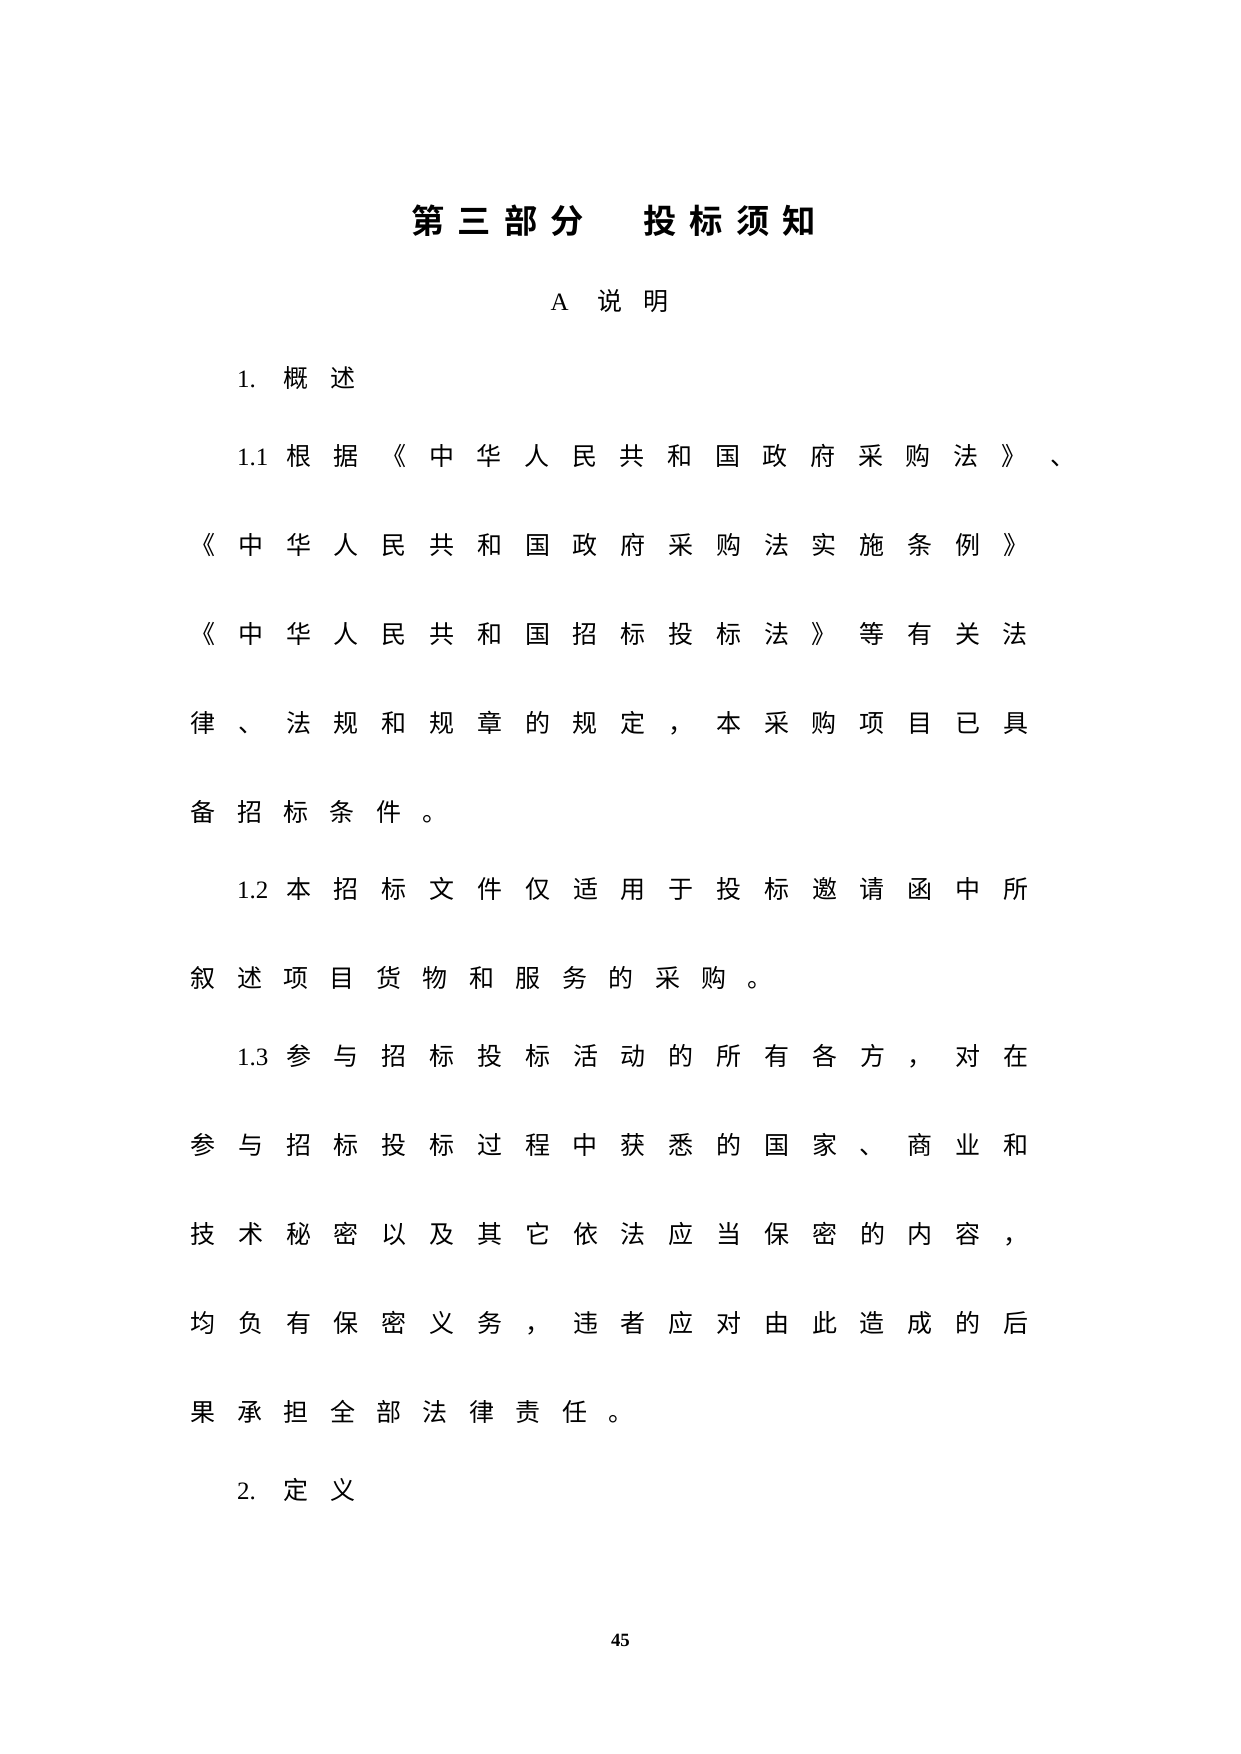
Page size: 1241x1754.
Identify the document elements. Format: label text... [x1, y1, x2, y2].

text A 说明 [190, 269, 1050, 329]
text 1.2 本招标文件仅适用于投标邀请函中所叙述项目货物和服务的采购。 [190, 858, 1050, 1007]
text 1.3 参与招标投标活动的所有各方，对在参与招标投标过程中获悉的国家、商业和技术秘密以及其它依法应当保密的内容，均负有保密义务，违者应对由此造成的后果承担全部法律责任。 [190, 1025, 1050, 1441]
text 2. 定义 [190, 1459, 1050, 1518]
text 1.1 根据《中华人民共和国政府采购法》、《中华人民共和国政府采购法实施条例》《中华人民共和国招标投标法》等有关法律、法规和规章的规定，本采购项目已具备招标条件。 [190, 424, 1050, 840]
subtitle 第三部分 投标须知 [190, 189, 1050, 249]
text 1. 概述 [190, 347, 1050, 406]
